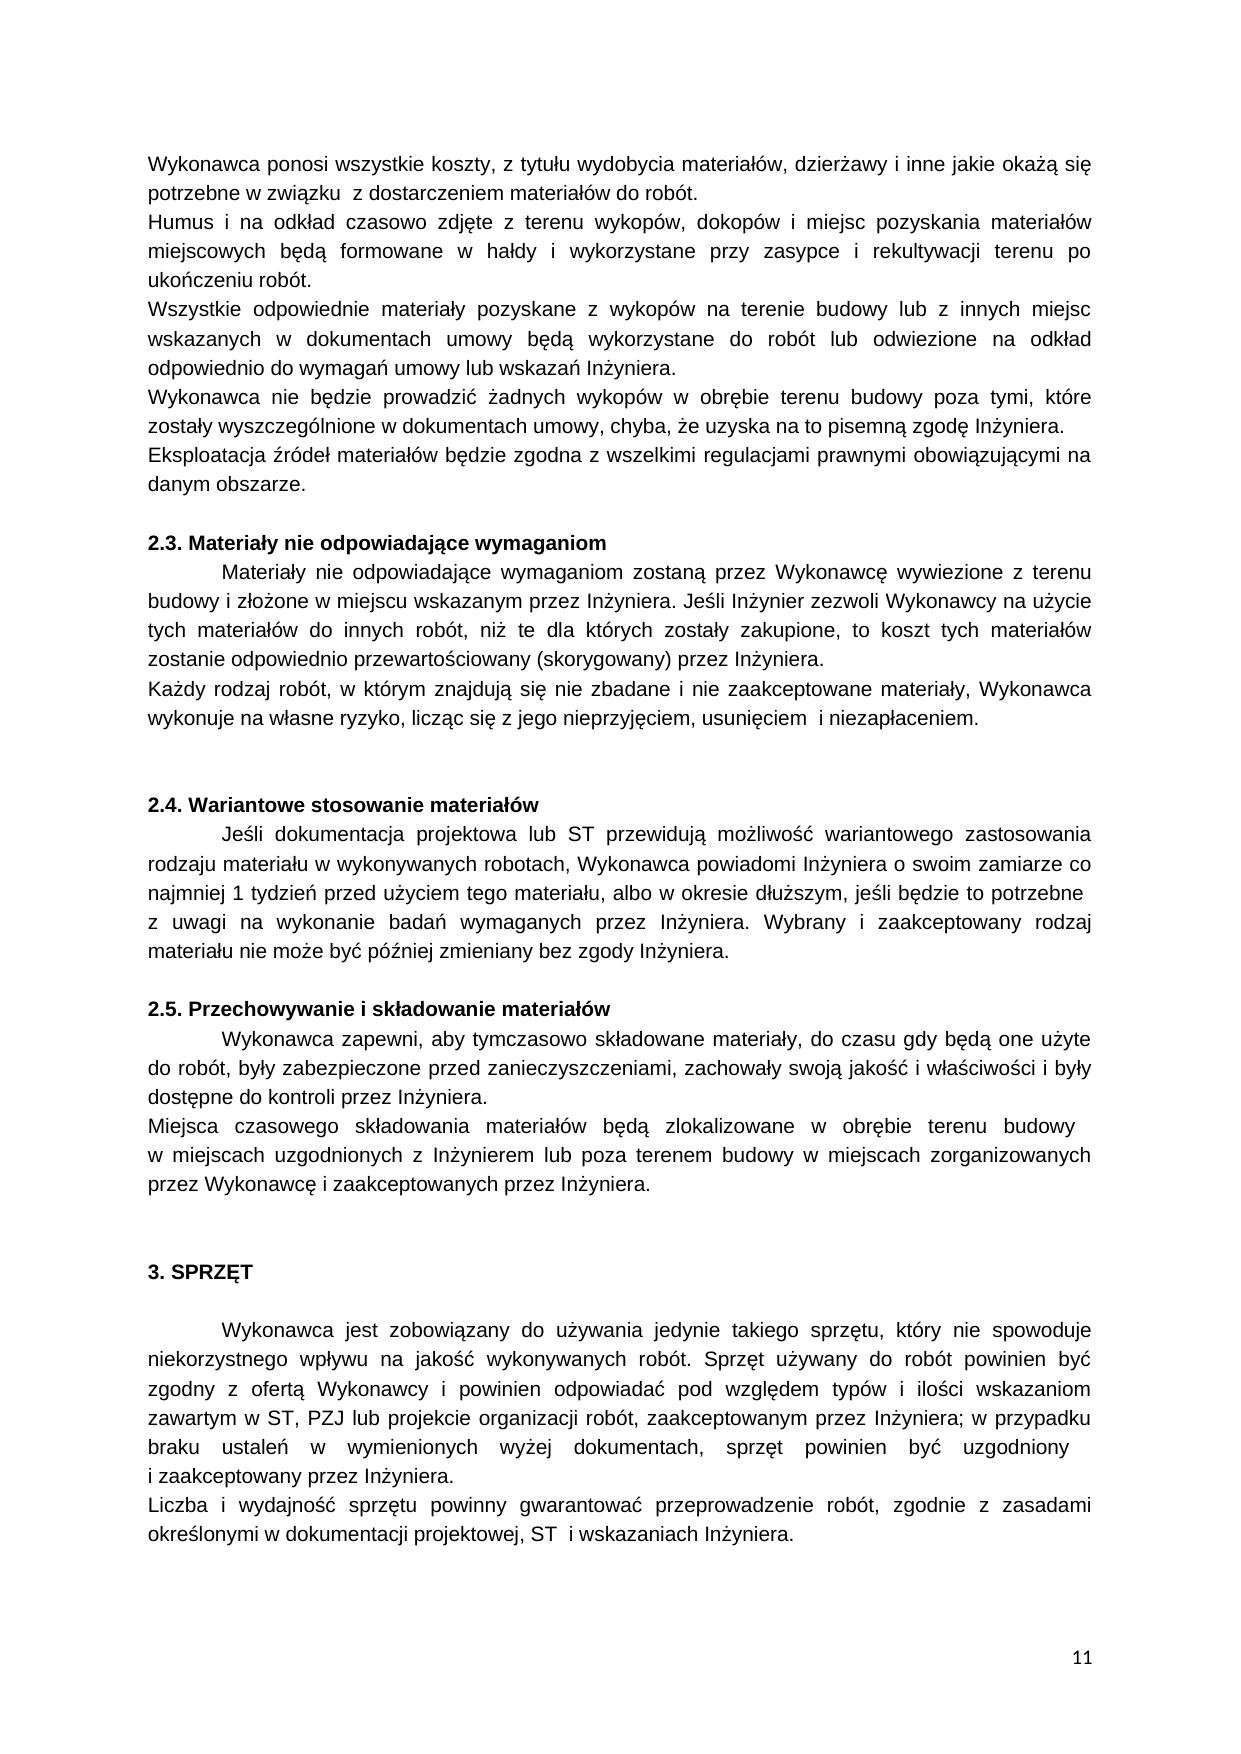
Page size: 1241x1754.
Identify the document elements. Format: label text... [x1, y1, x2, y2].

text 2.4. Wariantowe stosowanie materiałów [148, 789, 1092, 818]
text Wykonawca zapewni, aby tymczasowo składowane materiały, do czasu gdy będą one użyte do robót, były zabezpieczone przed zanieczyszczeniami, zachowały swoją jakość i właściwości i były dostępne do kontroli przez Inżyniera. [148, 1023, 1092, 1110]
text Liczba i wydajność sprzętu powinny gwarantować przeprowadzenie robót, zgodnie z zasadami określonymi w dokumentacji projektowej, ST i wskazaniach Inżyniera. [148, 1489, 1092, 1548]
text 3. SPRZĘT [148, 1256, 1092, 1285]
text Eksploatacja źródeł materiałów będzie zgodna z wszelkimi regulacjami prawnymi obowiązującymi na danym obszarze. [148, 439, 1092, 498]
text Wykonawca jest zobowiązany do używania jedynie takiego sprzętu, który nie spowoduje niekorzystnego wpływu na jakość wykonywanych robót. Sprzęt używany do robót powinien być zgodny z ofertą Wykonawcy i powinien odpowiadać pod względem typów i ilości wskazaniom zawartym w ST, PZJ lub projekcie organizacji robót, zaakceptowanym przez Inżyniera; w przypadku braku ustaleń w wymienionych wyżej dokumentach, sprzęt powinien być uzgodniony i zaakceptowany przez Inżyniera. [148, 1314, 1092, 1489]
text Wszystkie odpowiednie materiały pozyskane z wykopów na terenie budowy lub z innych miejsc wskazanych w dokumentach umowy będą wykorzystane do robót lub odwiezione na odkład odpowiednio do wymagań umowy lub wskazań Inżyniera. [148, 293, 1092, 381]
text Humus i na odkład czasowo zdjęte z terenu wykopów, dokopów i miejsc pozyskania materiałów miejscowych będą formowane w hałdy i wykorzystane przy zasypce i rekultywacji terenu po ukończeniu robót. [148, 206, 1092, 293]
text 2.5. Przechowywanie i składowanie materiałów [148, 993, 1092, 1023]
text Wykonawca ponosi wszystkie koszty, z tytułu wydobycia materiałów, dzierżawy i inne jakie okażą się potrzebne w związku z dostarczeniem materiałów do robót. [148, 148, 1092, 206]
text Materiały nie odpowiadające wymaganiom zostaną przez Wykonawcę wywiezione z terenu budowy i złożone w miejscu wskazanym przez Inżyniera. Jeśli Inżynier zezwoli Wykonawcy na użycie tych materiałów do innych robót, niż te dla których zostały zakupione, to koszt tych materiałów zostanie odpowiednio przewartościowany (skorygowany) przez Inżyniera. [148, 556, 1092, 673]
text Miejsca czasowego składowania materiałów będą zlokalizowane w obrębie terenu budowy w miejscach uzgodnionych z Inżynierem lub poza terenem budowy w miejscach zorganizowanych przez Wykonawcę i zaakceptowanych przez Inżyniera. [148, 1110, 1092, 1198]
text Każdy rodzaj robót, w którym znajdują się nie zbadane i nie zaakceptowane materiały, Wykonawca wykonuje na własne ryzyko, licząc się z jego nieprzyjęciem, usunięciem i niezapłaceniem. [148, 673, 1092, 731]
text Jeśli dokumentacja projektowa lub ST przewidują możliwość wariantowego zastosowania rodzaju materiału w wykonywanych robotach, Wykonawca powiadomi Inżyniera o swoim zamiarze co najmniej 1 tydzień przed użyciem tego materiału, albo w okresie dłuższym, jeśli będzie to potrzebne z uwagi na wykonanie badań wymaganych przez Inżyniera. Wybrany i zaakceptowany rodzaj materiału nie może być później zmieniany bez zgody Inżyniera. [148, 818, 1092, 964]
text Wykonawca nie będzie prowadzić żadnych wykopów w obrębie terenu budowy poza tymi, które zostały wyszczególnione w dokumentach umowy, chyba, że uzyska na to pisemną zgodę Inżyniera. [148, 381, 1092, 439]
text 2.3. Materiały nie odpowiadające wymaganiom [148, 527, 1092, 556]
